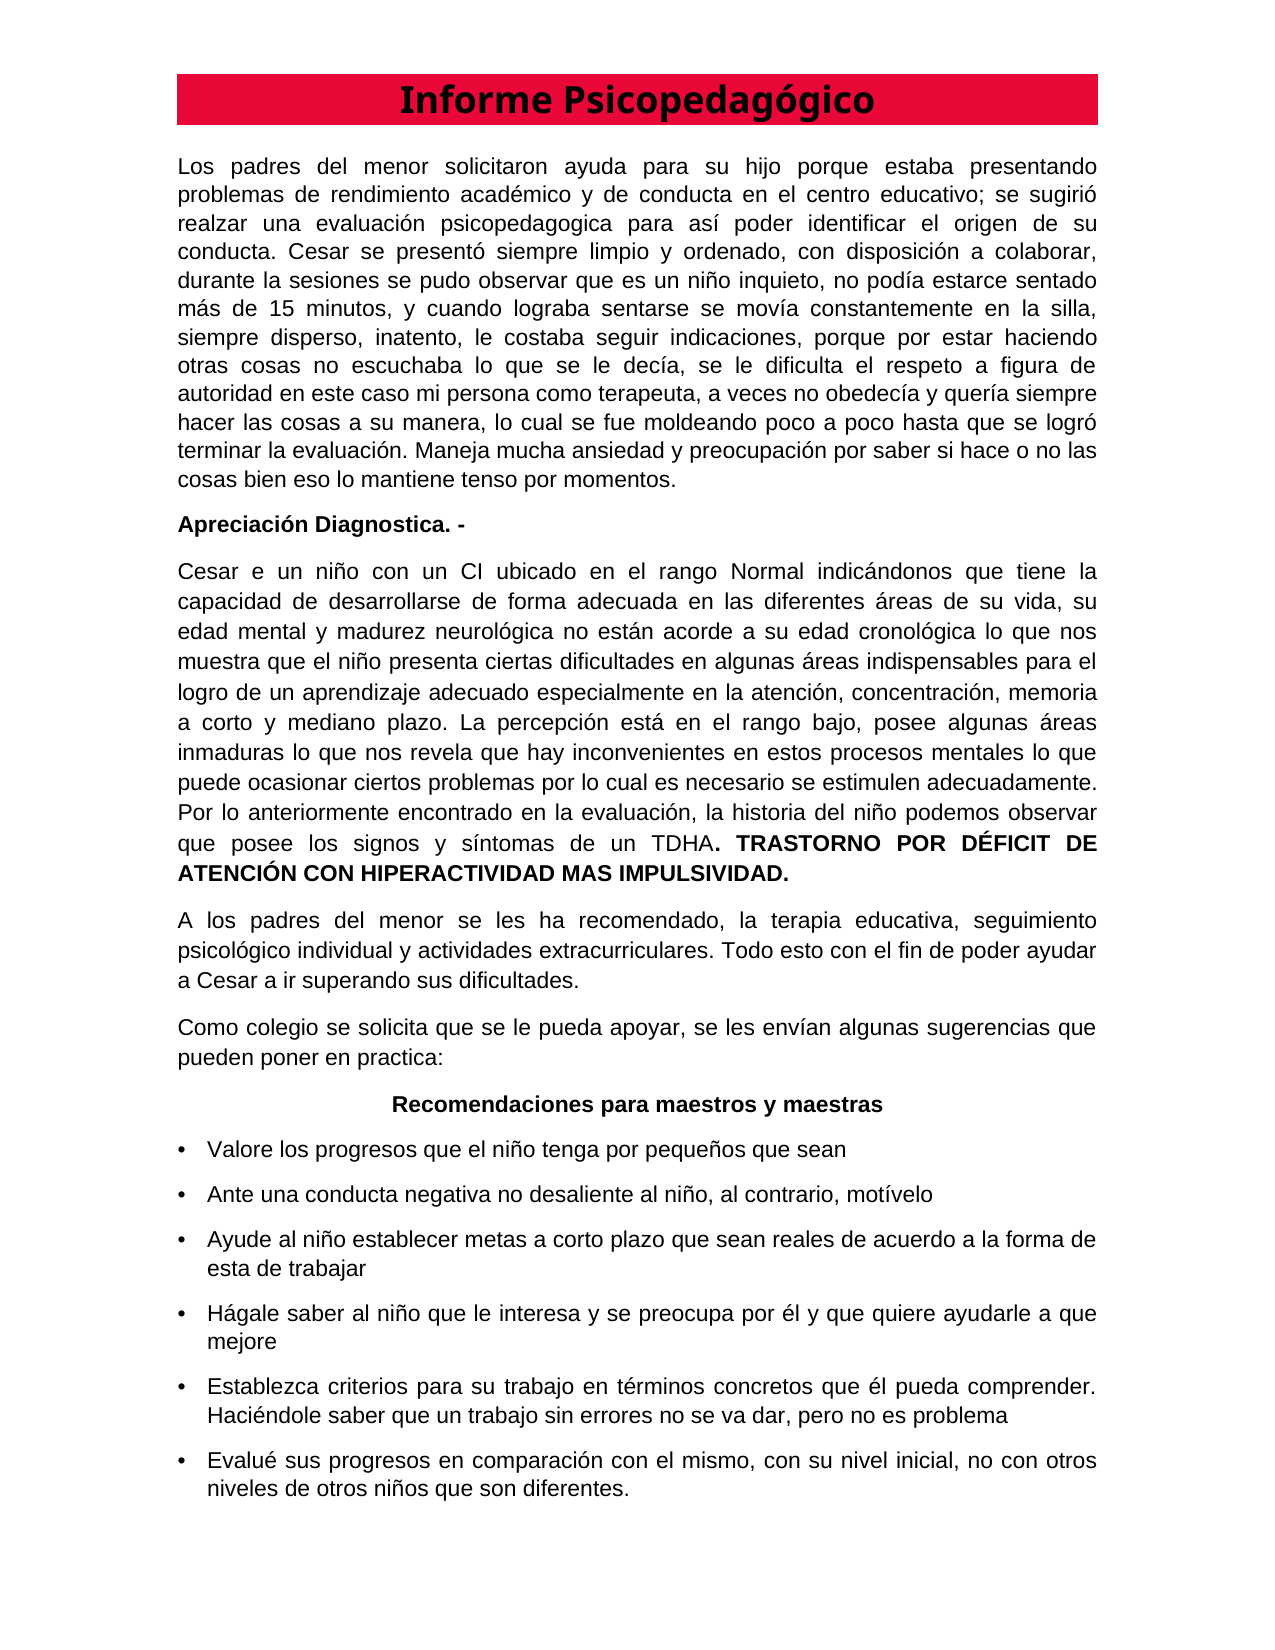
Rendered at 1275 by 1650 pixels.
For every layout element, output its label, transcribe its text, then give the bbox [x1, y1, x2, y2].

text A los padres del menor se les ha recomendado, la terapia educativa, seguimiento psicológico individual y actividades extracurriculares. Todo esto con el fin de poder ayudar a Cesar a ir superando sus dificultades. [177, 907, 1098, 993]
text Cesar e un niño con un CI ubicado en el rango Normal indicándonos que tiene la capacidad de desarrollarse de forma adecuada en las diferentes áreas de su vida, su edad mental y madurez neurológica no están acorde a su edad cronológica lo que nos muestra que el niño presenta ciertas dificultades en algunas áreas indispensables para el logro de un aprendizaje adecuado especialmente en la atención, concentración, memoria a corto y mediano plazo. La percepción está en el rango bajo, posee algunas áreas inmaduras lo que nos revela que hay inconvenientes en estos procesos mentales lo que puede ocasionar ciertos problemas por lo cual es necesario se estimulen adecuadamente. Por lo anteriormente encontrado en la evaluación, la historia del niño podemos observar que posee los signos y síntomas de un TDHA. TRASTORNO POR DÉFICIT DE ATENCIÓN CON HIPERACTIVIDAD MAS IMPULSIVIDAD. [177, 558, 1098, 886]
text Los padres del menor solicitaron ayuda para su hijo porque estaba presentando problemas de rendimiento académico y de conducta en el centro educativo; se sugirió realzar una evaluación psicopedagogica para así poder identificar el origen de su conducta. Cesar se presentó siempre limpio y ordenado, con disposición a colaborar, durante la sesiones se pudo observar que es un niño inquieto, no podía estarce sentado más de 15 minutos, y cuando lograba sentarse se movía constantemente en la silla, siempre disperso, inatento, le costaba seguir indicaciones, porque por estar haciendo otras cosas no escuchaba lo que se le decía, se le dificulta el respeto a figura de autoridad en este caso mi persona como terapeuta, a veces no obedecía y quería siempre hacer las cosas a su manera, lo cual se fue moldeando poco a poco hasta que se logró terminar la evaluación. Maneja mucha ansiedad y preocupación por saber si hace o no las cosas bien eso lo mantiene tenso por momentos. [177, 153, 1098, 492]
text • Establezca criterios para su trabajo en términos concretos que él pueda comprender. Haciéndole saber que un trabajo sin errores no se va dar, pero no es problema [177, 1373, 1098, 1428]
text Apreciación Diagnostica. - [177, 511, 1098, 537]
text • Ante una conducta negativa no desaliente al niño, al contrario, motívelo [177, 1181, 1098, 1207]
text • Ayude al niño establecer metas a corto plazo que sean reales de acuerdo a la forma de esta de trabajar [177, 1226, 1098, 1281]
text Recomendaciones para maestros y maestras [177, 1091, 1098, 1117]
text • Valore los progresos que el niño tenga por pequeños que sean [177, 1136, 1098, 1162]
text • Evalué sus progresos en comparación con el mismo, con su nivel inicial, no con otros niveles de otros niños que son diferentes. [177, 1447, 1098, 1502]
text Como colegio se solicita que se le pueda apoyar, se les envían algunas sugerencias que pueden poner en practica: [177, 1014, 1098, 1070]
text • Hágale saber al niño que le interesa y se preocupa por él y que quiere ayudarle a que mejore [177, 1300, 1098, 1354]
